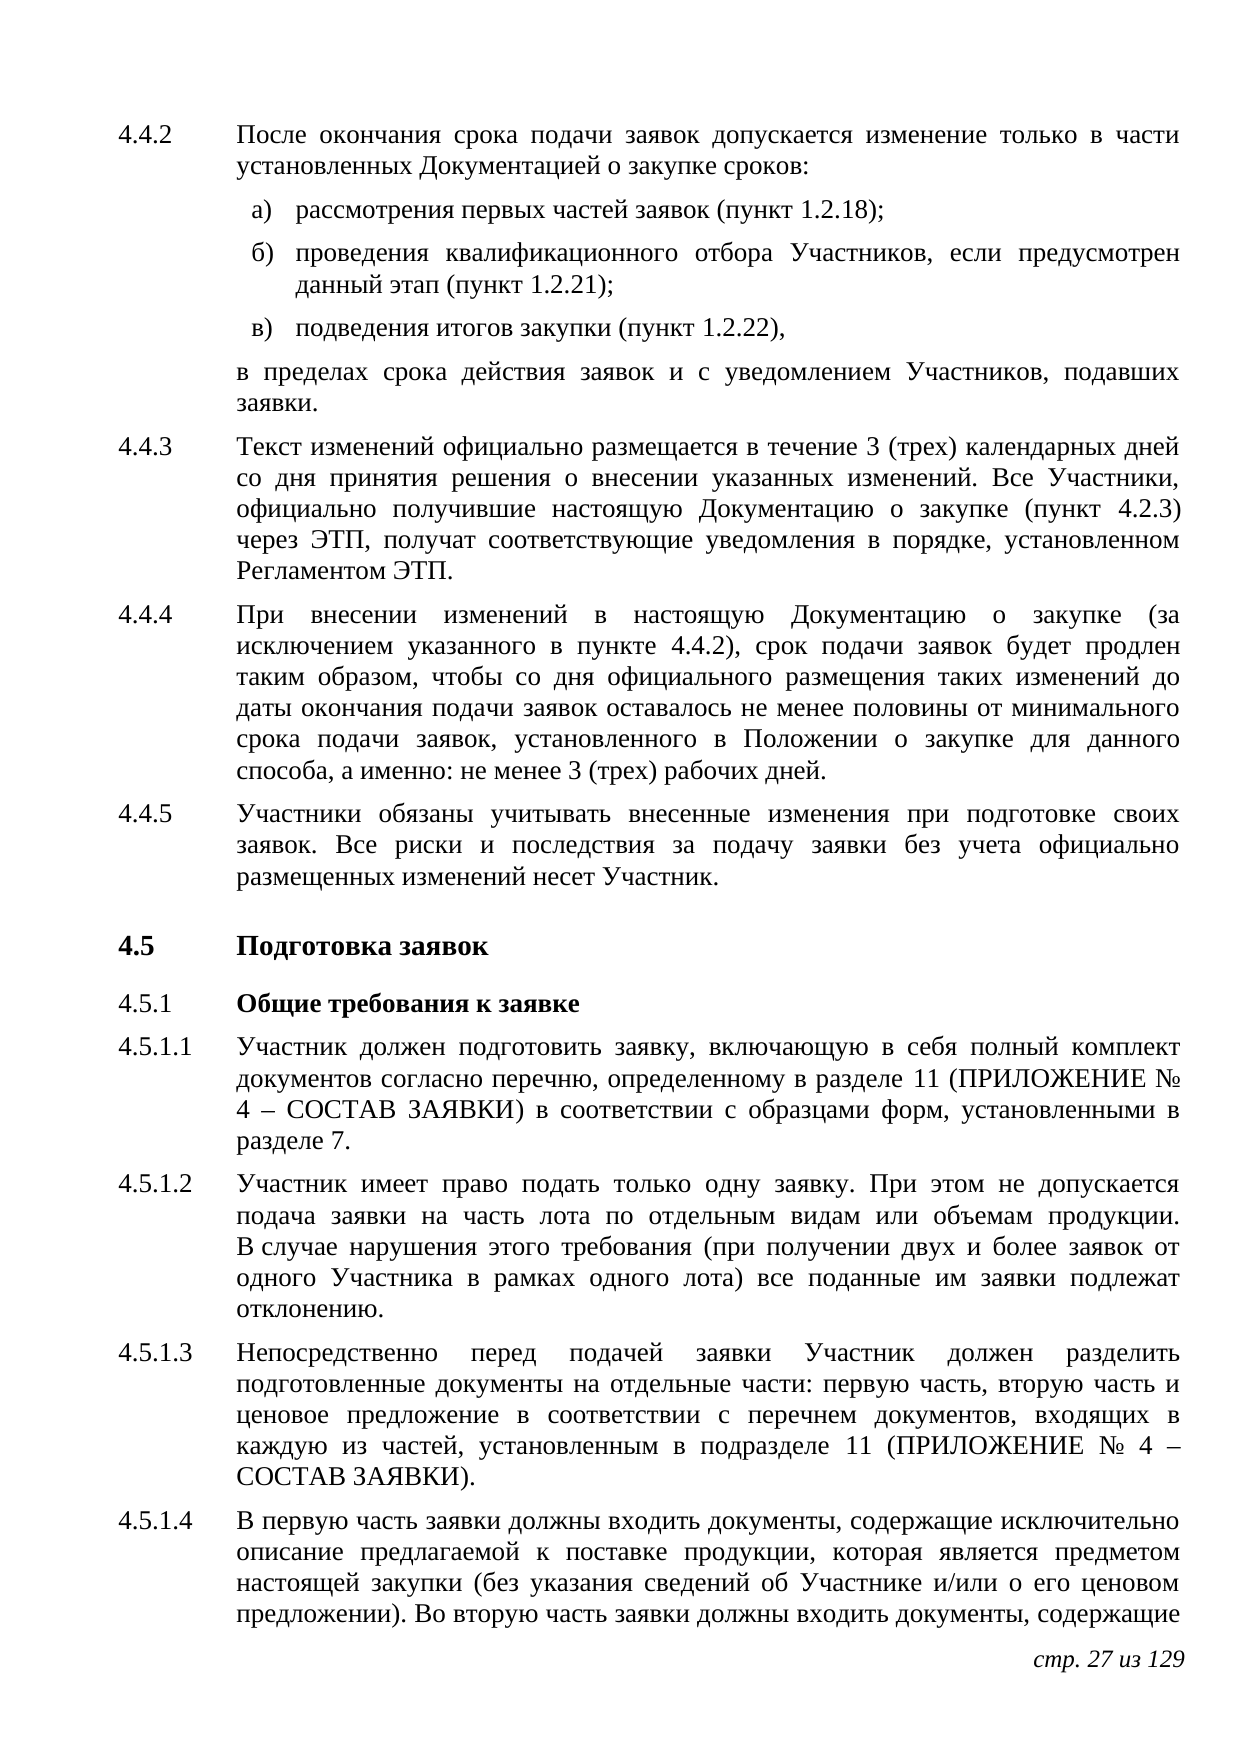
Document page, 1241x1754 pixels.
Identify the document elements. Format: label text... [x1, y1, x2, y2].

list подведения итогов закупки (пункт 1.2.22), [251, 311, 1181, 342]
list проведения квалификационного отбора Участников, если предусмотрен данный этап (пункт 1.2.21); [251, 237, 1181, 299]
list Непосредственно перед подачей заявки Участник должен разделить подготовленные документы на отдельные части: первую часть, вторую часть и ценовое предложение в соответствии с перечнем документов, входящих в каждую из частей, установленным в подразделе 11 (ПРИЛОЖЕНИЕ № 4 – СОСТАВ ЗАЯВКИ). [118, 1336, 1181, 1492]
list рассмотрения первых частей заявок (пункт 1.2.18); [251, 193, 1181, 224]
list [118, 1504, 1181, 1629]
text После окончания срока подачи заявок допускается изменение только в части установленных Документацией о закупке сроков: [118, 118, 1181, 180]
subtitle Подготовка заявок [118, 928, 1181, 962]
list Участник имеет право подать только одну заявку. При этом не допускается подача заявки на часть лота по отдельным видам или объемам продукции. В случае нарушения этого требования (при получении двух и более заявок от одного Участника в рамках одного лота) все поданные им заявки подлежат отклонению. [118, 1168, 1181, 1323]
text Участники обязаны учитывать внесенные изменения при подготовке своих заявок. Все риски и последствия за подачу заявки без учета официально размещенных изменений несет Участник. [118, 797, 1181, 891]
list в пределах срока действия заявок и с уведомлением Участников, подавших заявки. [236, 355, 1181, 417]
list Участник должен подготовить заявку, включающую в себя полный комплект документов согласно перечню, определенному в разделе 11 (ПРИЛОЖЕНИЕ № 4 – СОСТАВ ЗАЯВКИ) в соответствии с образцами форм, установленными в разделе 7. [118, 1031, 1181, 1155]
text При внесении изменений в настоящую Документацию о закупке (за исключением указанного в пункте 4.4.2), срок подачи заявок будет продлен таким образом, чтобы со дня официального размещения таких изменений до даты окончания подачи заявок оставалось не менее половины от минимального срока подачи заявок, установленного в Положении о закупке для данного способа, а именно: не менее 3 (трех) рабочих дней. [118, 598, 1181, 785]
text Общие требования к заявке [118, 987, 1181, 1018]
text Текст изменений официально размещается в течение 3 (трех) календарных дней со дня принятия решения о внесении указанных изменений. Все Участники, официально получившие настоящую Документацию о закупке (пункт 4.2.3) через ЭТП, получат соответствующие уведомления в порядке, установленном Регламентом ЭТП. [118, 430, 1181, 586]
